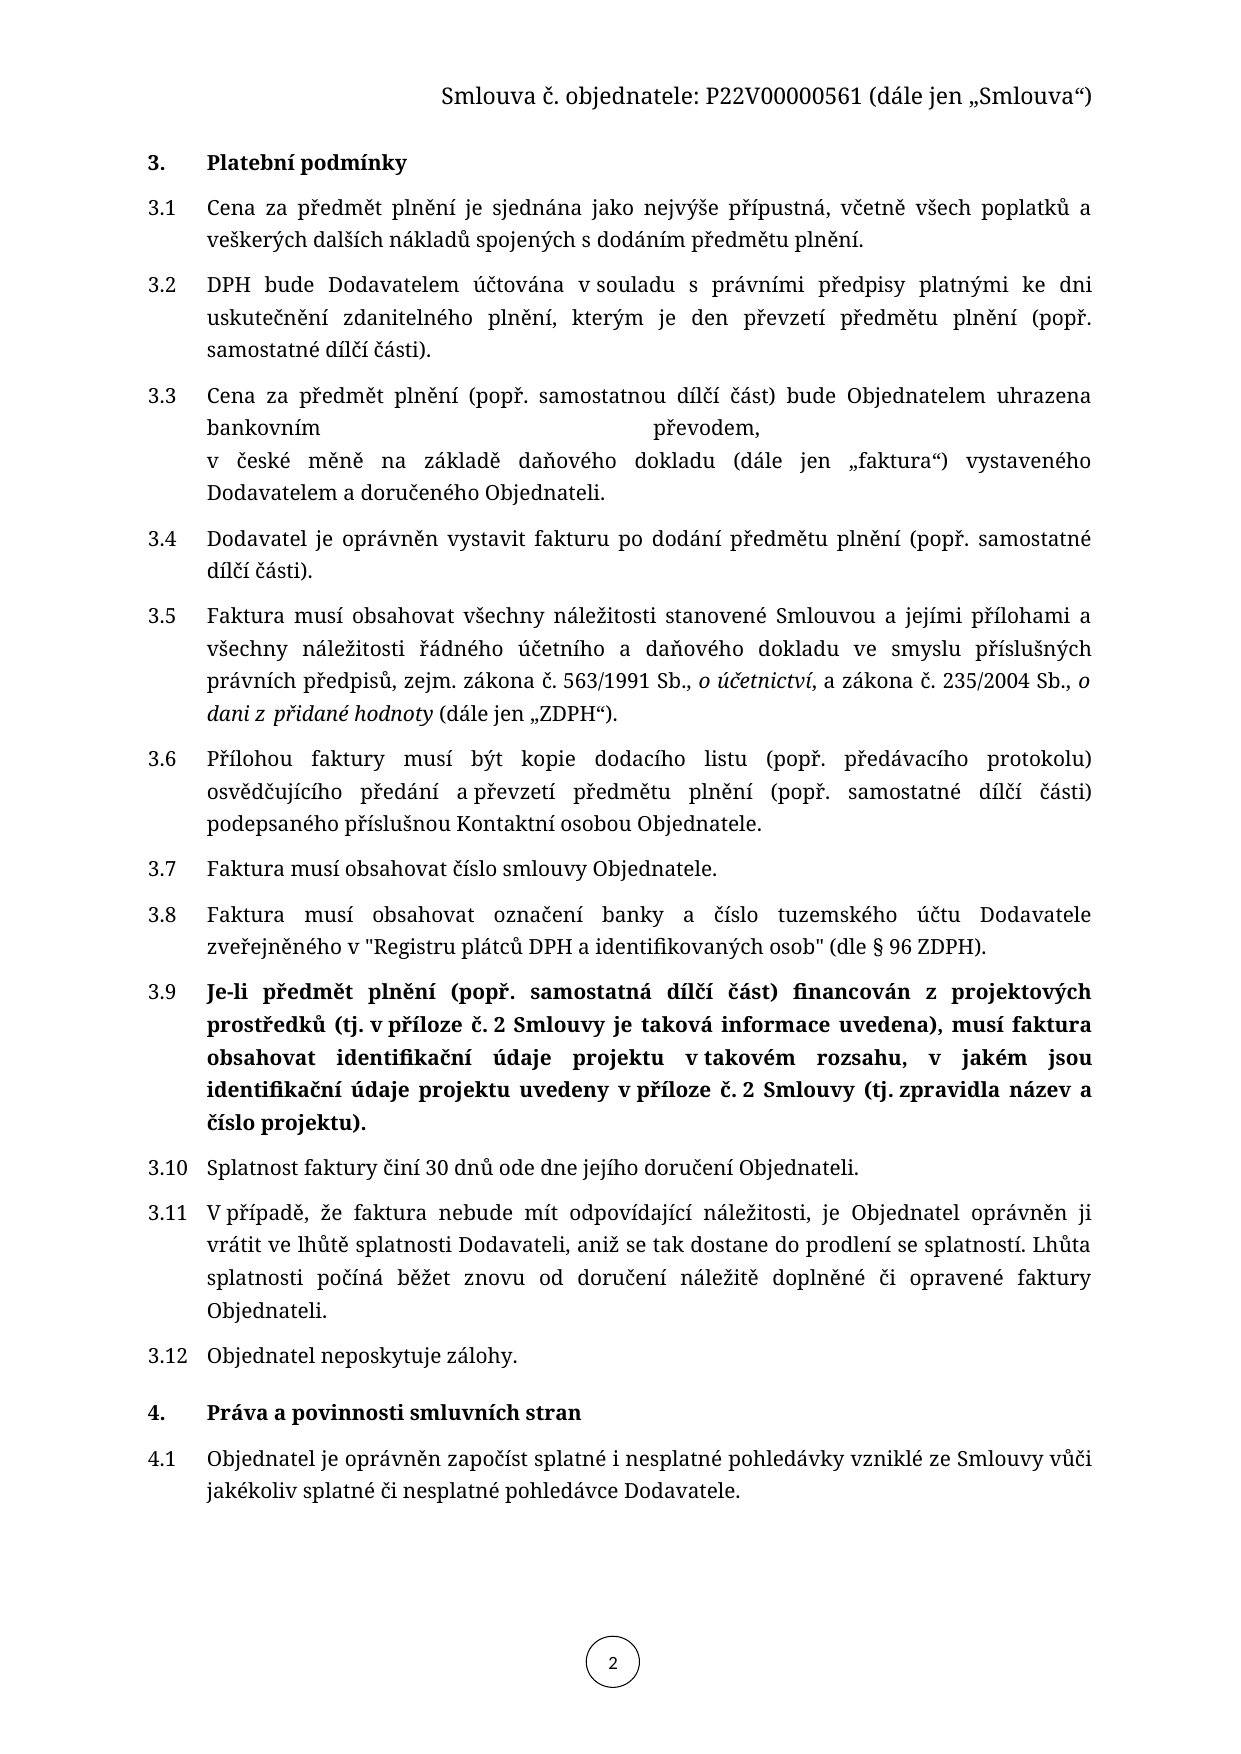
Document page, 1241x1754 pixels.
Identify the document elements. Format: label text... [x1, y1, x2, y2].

list Objednatel neposkytuje zálohy. [148, 1341, 1093, 1369]
list Faktura musí obsahovat označení banky a číslo tuzemského účtu Dodavatele zveřejněného v "Registru plátců DPH a identifikovaných osob" (dle § 96 ZDPH). [148, 900, 1093, 961]
list V případě, že faktura nebude mít odpovídající náležitosti, je Objednatel oprávněn ji vrátit ve lhůtě splatnosti Dodavateli, aniž se tak dostane do prodlení se splatností. Lhůta splatnosti počíná běžet znovu od doručení náležitě doplněné či opravené faktury Objednateli. [148, 1198, 1093, 1324]
list Faktura musí obsahovat číslo smlouvy Objednatele. [148, 854, 1093, 883]
list Je-li předmět plnění (popř. samostatná dílčí část) financován z projektových prostředků (tj. v příloze č. 2 Smlouvy je taková informace uvedena), musí faktura obsahovat identifikační údaje projektu v takovém rozsahu, v jakém jsou identifikační údaje projektu uvedeny v příloze č. 2 Smlouvy (tj. zpravidla název a číslo projektu). [148, 977, 1093, 1136]
list Platební podmínky [148, 148, 1093, 176]
list Faktura musí obsahovat všechny náležitosti stanovené Smlouvou a jejími přílohami a všechny náležitosti řádného účetního a daňového dokladu ve smyslu příslušných právních předpisů, zejm. zákona č. 563/1991 Sb., o účetnictví, a zákona č. 235/2004 Sb., o dani z přidané hodnoty (dále jen „ZDPH“). [148, 601, 1093, 728]
list Splatnost faktury činí 30 dnů ode dne jejího doručení Objednateli. [148, 1153, 1093, 1181]
list Přílohou faktury musí být kopie dodacího listu (popř. předávacího protokolu) osvědčujícího předání a převzetí předmětu plnění (popř. samostatné dílčí části) podepsaného příslušnou Kontaktní osobou Objednatele. [148, 744, 1093, 838]
list Cena za předmět plnění (popř. samostatnou dílčí část) bude Objednatelem uhrazena bankovním převodem, v české měně na základě daňového dokladu (dále jen „faktura“) vystaveného Dodavatelem a doručeného Objednateli. [148, 381, 1093, 507]
list Dodavatel je oprávněn vystavit fakturu po dodání předmětu plnění (popř. samostatné dílčí části). [148, 524, 1093, 585]
list Objednatel je oprávněn započíst splatné i nesplatné pohledávky vzniklé ze Smlouvy vůči jakékoliv splatné či nesplatné pohledávce Dodavatele. [148, 1444, 1093, 1505]
list DPH bude Dodavatelem účtována v souladu s právními předpisy platnými ke dni uskutečnění zdanitelného plnění, kterým je den převzetí předmětu plnění (popř. samostatné dílčí části). [148, 270, 1093, 364]
list Práva a povinnosti smluvních stran [148, 1398, 1093, 1427]
list Cena za předmět plnění je sjednána jako nejvýše přípustná, včetně všech poplatků a veškerých dalších nákladů spojených s dodáním předmětu plnění. [148, 193, 1093, 254]
